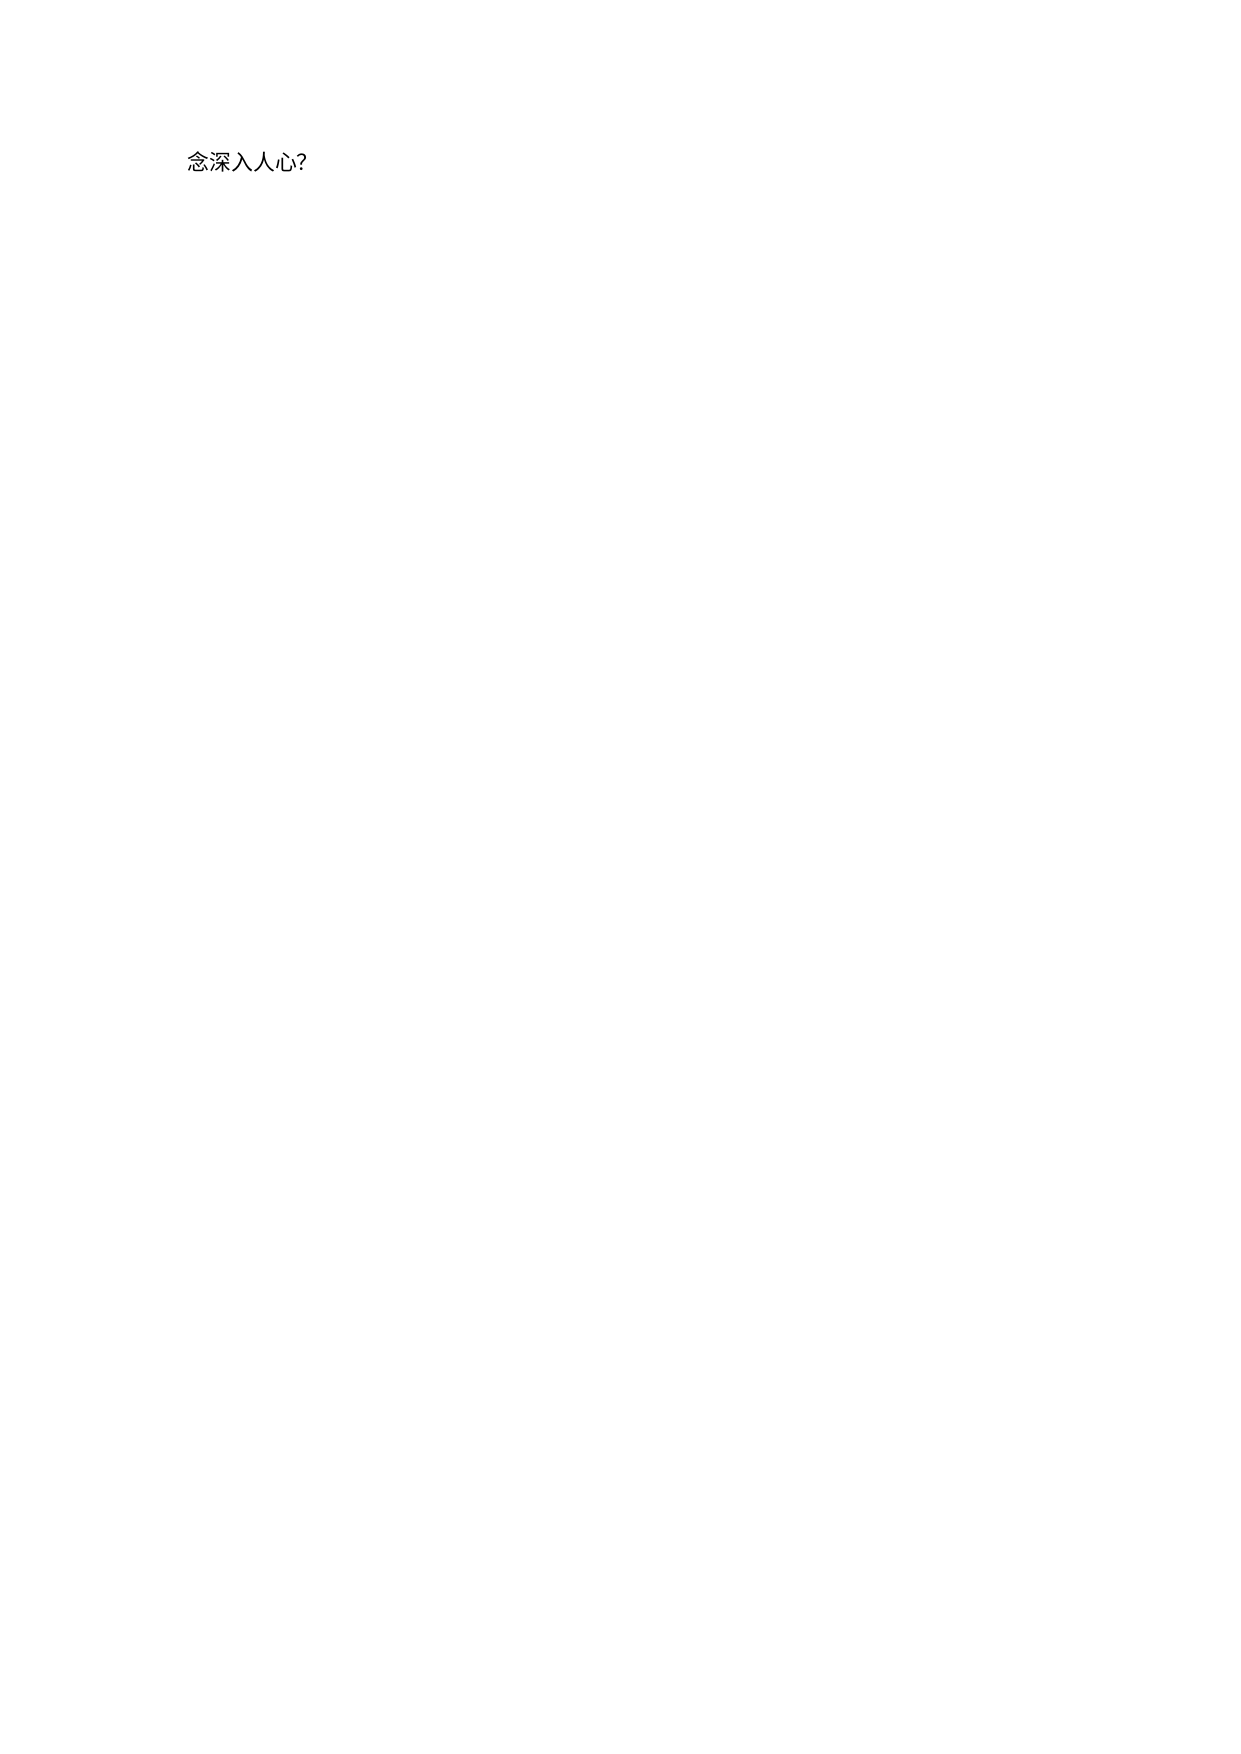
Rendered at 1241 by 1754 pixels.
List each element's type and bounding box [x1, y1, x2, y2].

text [187, 150, 1053, 175]
